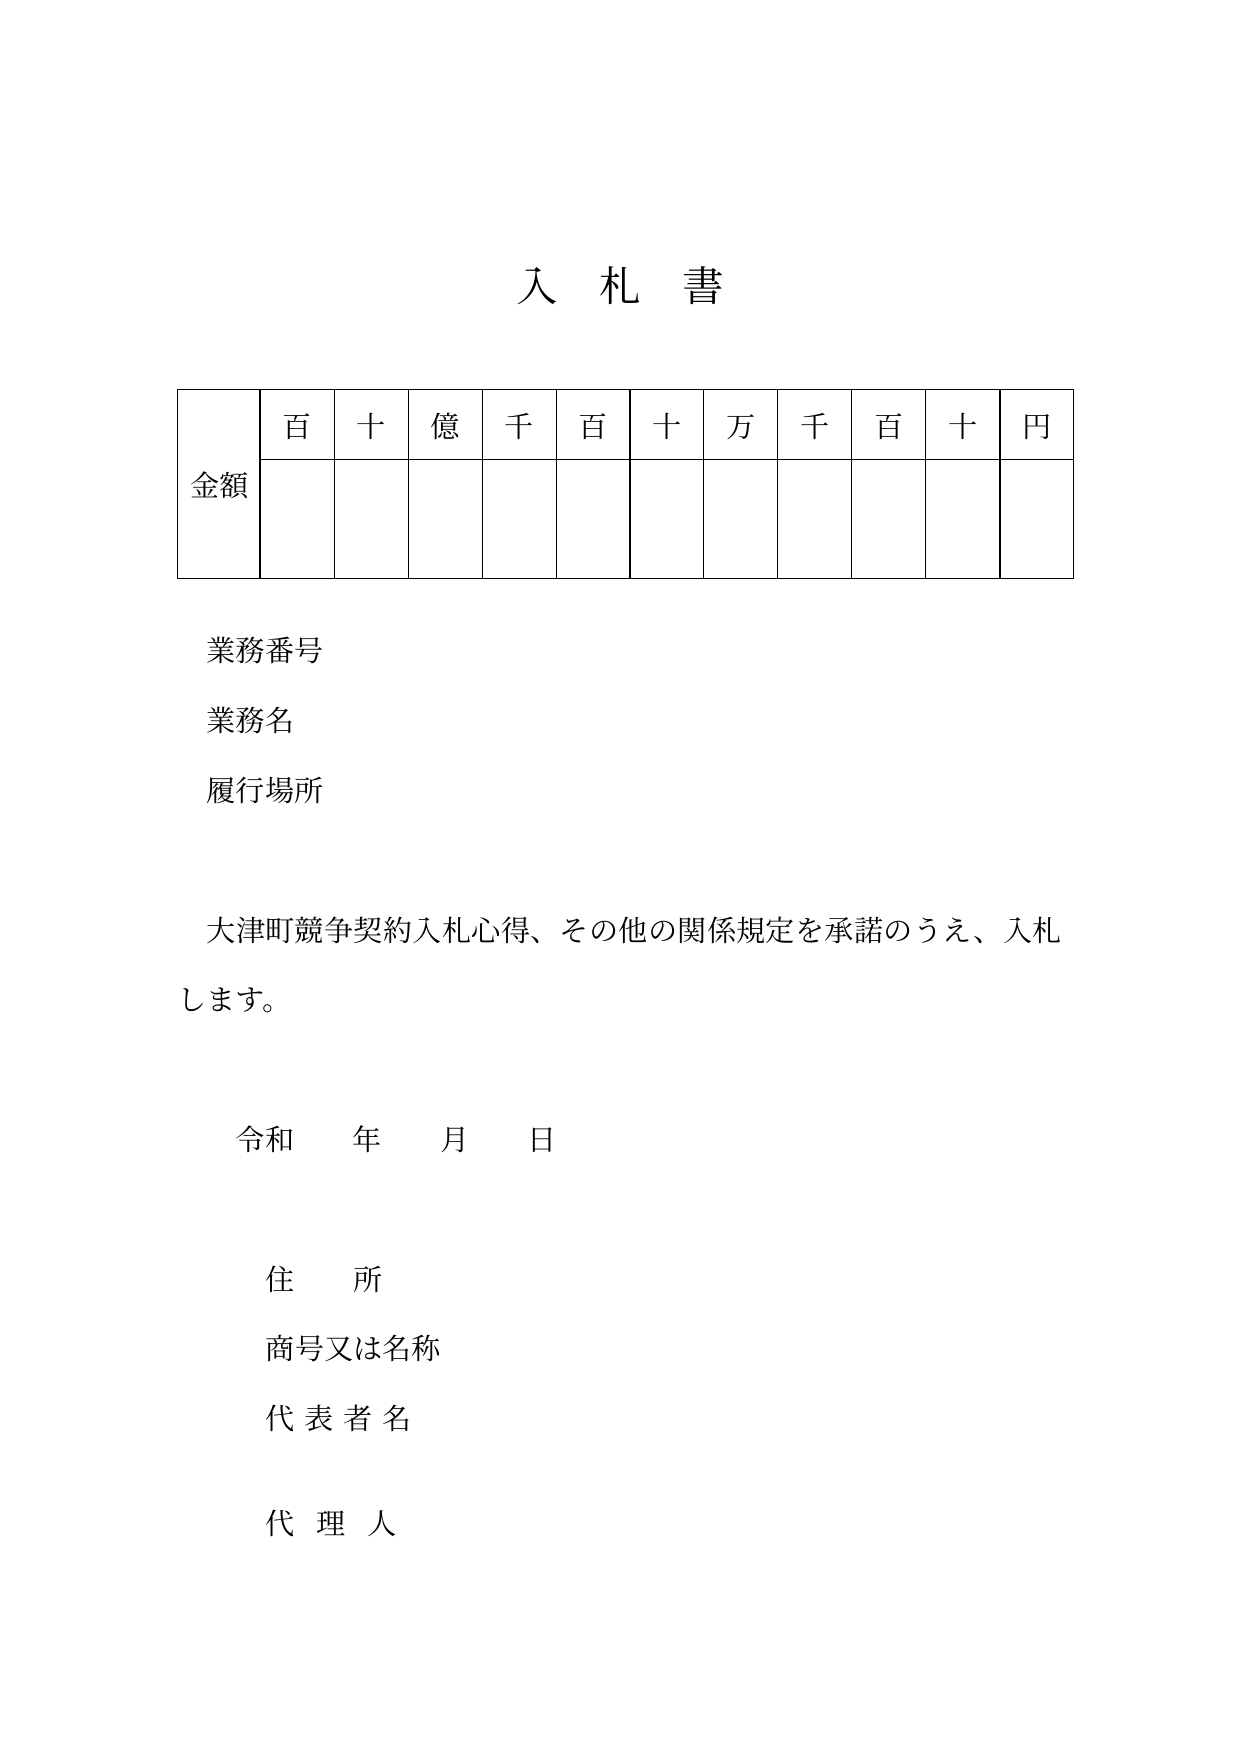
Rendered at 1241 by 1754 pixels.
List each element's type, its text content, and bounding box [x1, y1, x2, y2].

table_header 金額 [178, 390, 259, 578]
table_header 千 [778, 390, 851, 459]
text 業務番号 [177, 614, 1063, 684]
text 履行場所 [177, 754, 1063, 824]
text 令和 年 月 日 [177, 1103, 1063, 1173]
table_cell [483, 460, 556, 578]
table_cell [926, 460, 999, 578]
table_cell [557, 460, 629, 578]
table_header 百 [261, 390, 334, 459]
text 代理人 [177, 1487, 1063, 1556]
text 代表者名 [266, 1382, 1063, 1452]
table_header 百 [852, 390, 925, 459]
text 住所 [266, 1242, 1063, 1312]
table_cell [631, 460, 703, 578]
table_header 十 [335, 390, 408, 459]
table_cell [409, 460, 482, 578]
table_header 億 [409, 390, 482, 459]
table_header 千 [483, 390, 556, 459]
table_cell [852, 460, 925, 578]
table_cell [1001, 460, 1073, 578]
table_cell [704, 460, 777, 578]
table_cell [778, 460, 851, 578]
table_header 十 [631, 390, 703, 459]
text 大津町競争契約入札心得、その他の関係規定を承諾のうえ、入札します。 [177, 893, 1063, 1033]
text 業務名 [177, 684, 1063, 754]
text 商号又は名称 [266, 1312, 1063, 1382]
table_header 十 [926, 390, 999, 459]
text 入 札 書 [177, 249, 1063, 319]
table_header 万 [704, 390, 777, 459]
table_cell [261, 460, 334, 578]
table_header 百 [557, 390, 629, 459]
table_header 円 [1001, 390, 1073, 459]
table_cell [335, 460, 408, 578]
